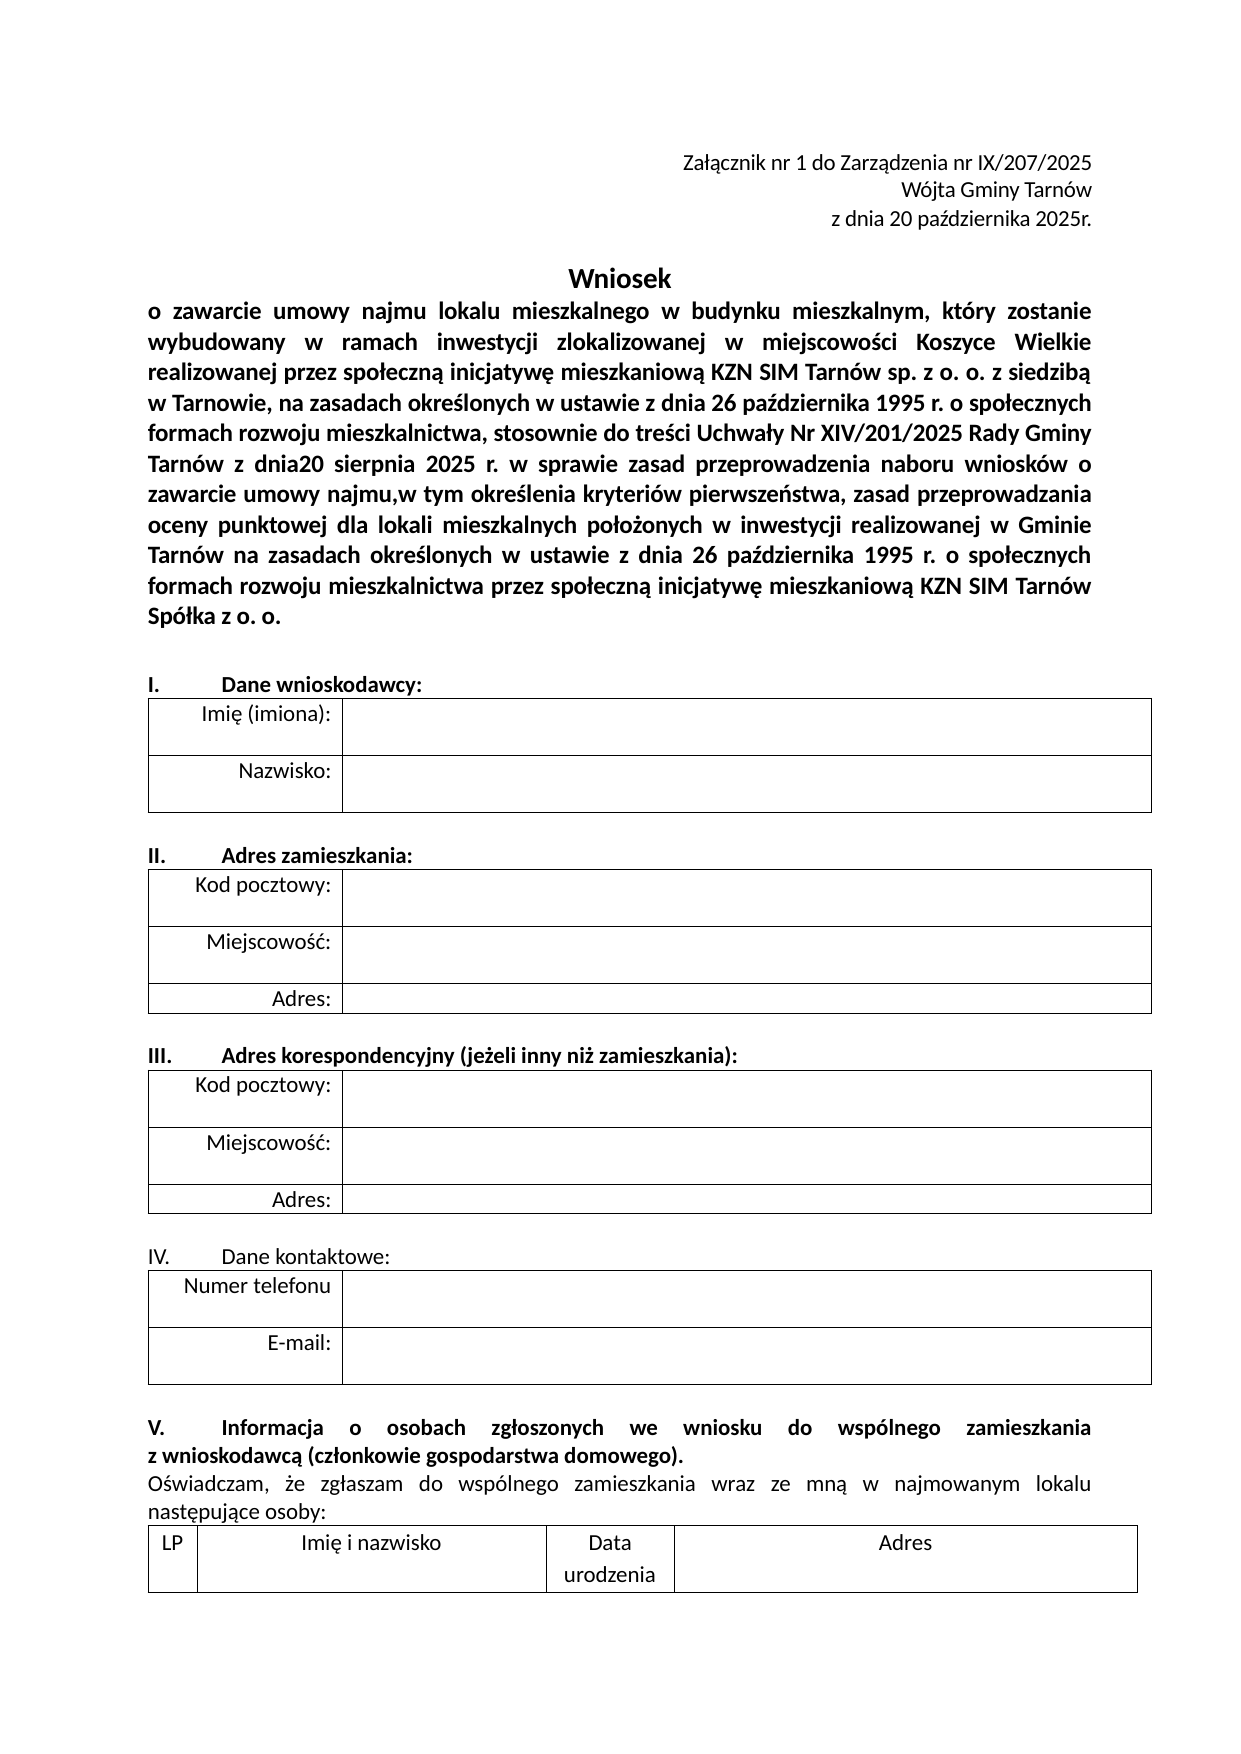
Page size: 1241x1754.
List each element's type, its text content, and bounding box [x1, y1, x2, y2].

table_header Data urodzenia [547, 1526, 674, 1592]
table_cell [343, 1128, 1151, 1184]
table_header Adres [675, 1526, 1137, 1592]
title Wniosek [148, 260, 1092, 295]
table_header [343, 1071, 1151, 1127]
table_cell Adres: [149, 984, 342, 1012]
table_cell [343, 1185, 1151, 1213]
table_header Kod pocztowy: [149, 1071, 342, 1127]
table_cell Adres: [149, 1185, 342, 1213]
list Dane wnioskodawcy: [148, 670, 1092, 698]
table_header [343, 870, 1151, 926]
table_header Numer telefonu [149, 1271, 342, 1327]
table_cell Miejscowość: [149, 1128, 342, 1184]
table_cell Nazwisko: [149, 756, 342, 812]
list Adres zamieszkania: [148, 841, 1092, 869]
table_cell [343, 927, 1151, 983]
list Informacja o osobach zgłoszonych we wniosku do wspólnego zamieszkania z wnioskodawcą (członkowie gospodarstwa domowego). [148, 1413, 1092, 1469]
title z dnia 20 października 2025r. [148, 204, 1092, 232]
title o zawarcie umowy najmu lokalu mieszkalnego w budynku mieszkalnym, który zostanie wybudowany w ramach inwestycji zlokalizowanej w miejscowości Koszyce Wielkie realizowanej przez społeczną inicjatywę mieszkaniową KZN SIM Tarnów sp. z o. o. z siedzibą w Tarnowie, na zasadach określonych w ustawie z dnia 26 października 1995 r. o społecznych formach rozwoju mieszkalnictwa, stosownie do treści Uchwały Nr XIV/201/2025 Rady Gminy Tarnów z dnia20 sierpnia 2025 r. w sprawie zasad przeprowadzenia naboru wniosków o zawarcie umowy najmu,w tym określenia kryteriów pierwszeństwa, zasad przeprowadzania oceny punktowej dla lokali mieszkalnych położonych w inwestycji realizowanej w Gminie Tarnów na zasadach określonych w ustawie z dnia 26 października 1995 r. o społecznych formach rozwoju mieszkalnictwa przez społeczną inicjatywę mieszkaniową KZN SIM Tarnów Spółka z o. o. [148, 295, 1092, 631]
title Wójta Gminy Tarnów [148, 176, 1092, 204]
title Załącznik nr 1 do Zarządzenia nr IX/207/2025 [148, 148, 1092, 176]
table_header [343, 699, 1151, 755]
list Dane kontaktowe: [148, 1242, 1092, 1270]
table_cell [343, 756, 1151, 812]
text Oświadczam, że zgłaszam do wspólnego zamieszkania wraz ze mną w najmowanym lokalu następujące osoby: [148, 1469, 1092, 1525]
table_cell [343, 984, 1151, 1012]
table_header Kod pocztowy: [149, 870, 342, 926]
table_header LP [149, 1526, 197, 1592]
table_cell [343, 1328, 1151, 1384]
table_header Imię (imiona): [149, 699, 342, 755]
table_header Imię i nazwisko [198, 1526, 546, 1592]
table_cell Miejscowość: [149, 927, 342, 983]
table_header [343, 1271, 1151, 1327]
list Adres korespondencyjny (jeżeli inny niż zamieszkania): [148, 1041, 1092, 1069]
table_cell E-mail: [149, 1328, 342, 1384]
